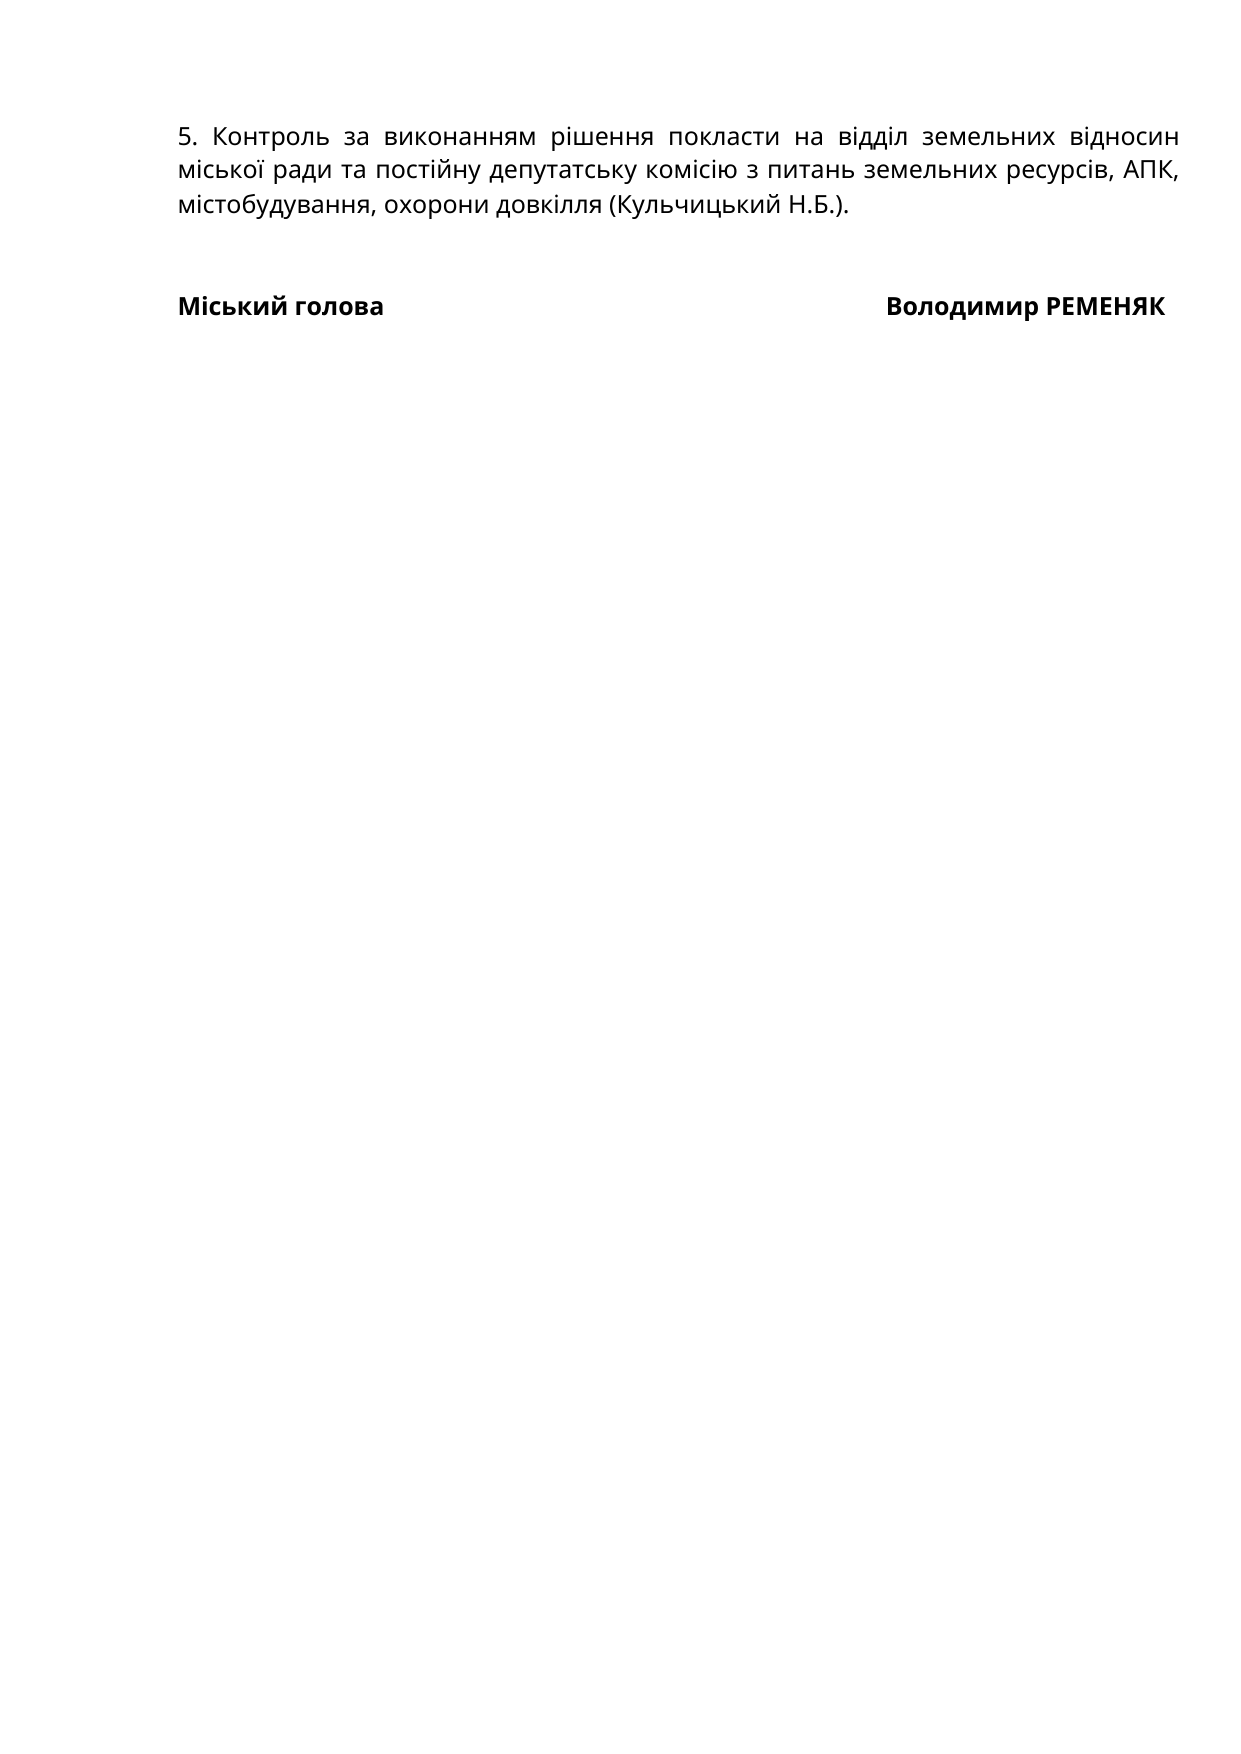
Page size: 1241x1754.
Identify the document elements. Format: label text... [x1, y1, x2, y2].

text Міський голова Володимир РЕМЕНЯК [177, 288, 1181, 322]
text 5. Контроль за виконанням рішення покласти на відділ земельних відносин міської ради та постійну депутатську комісію з питань земельних ресурсів, АПК, містобудування, охорони довкілля (Кульчицький Н.Б.). [177, 118, 1181, 220]
